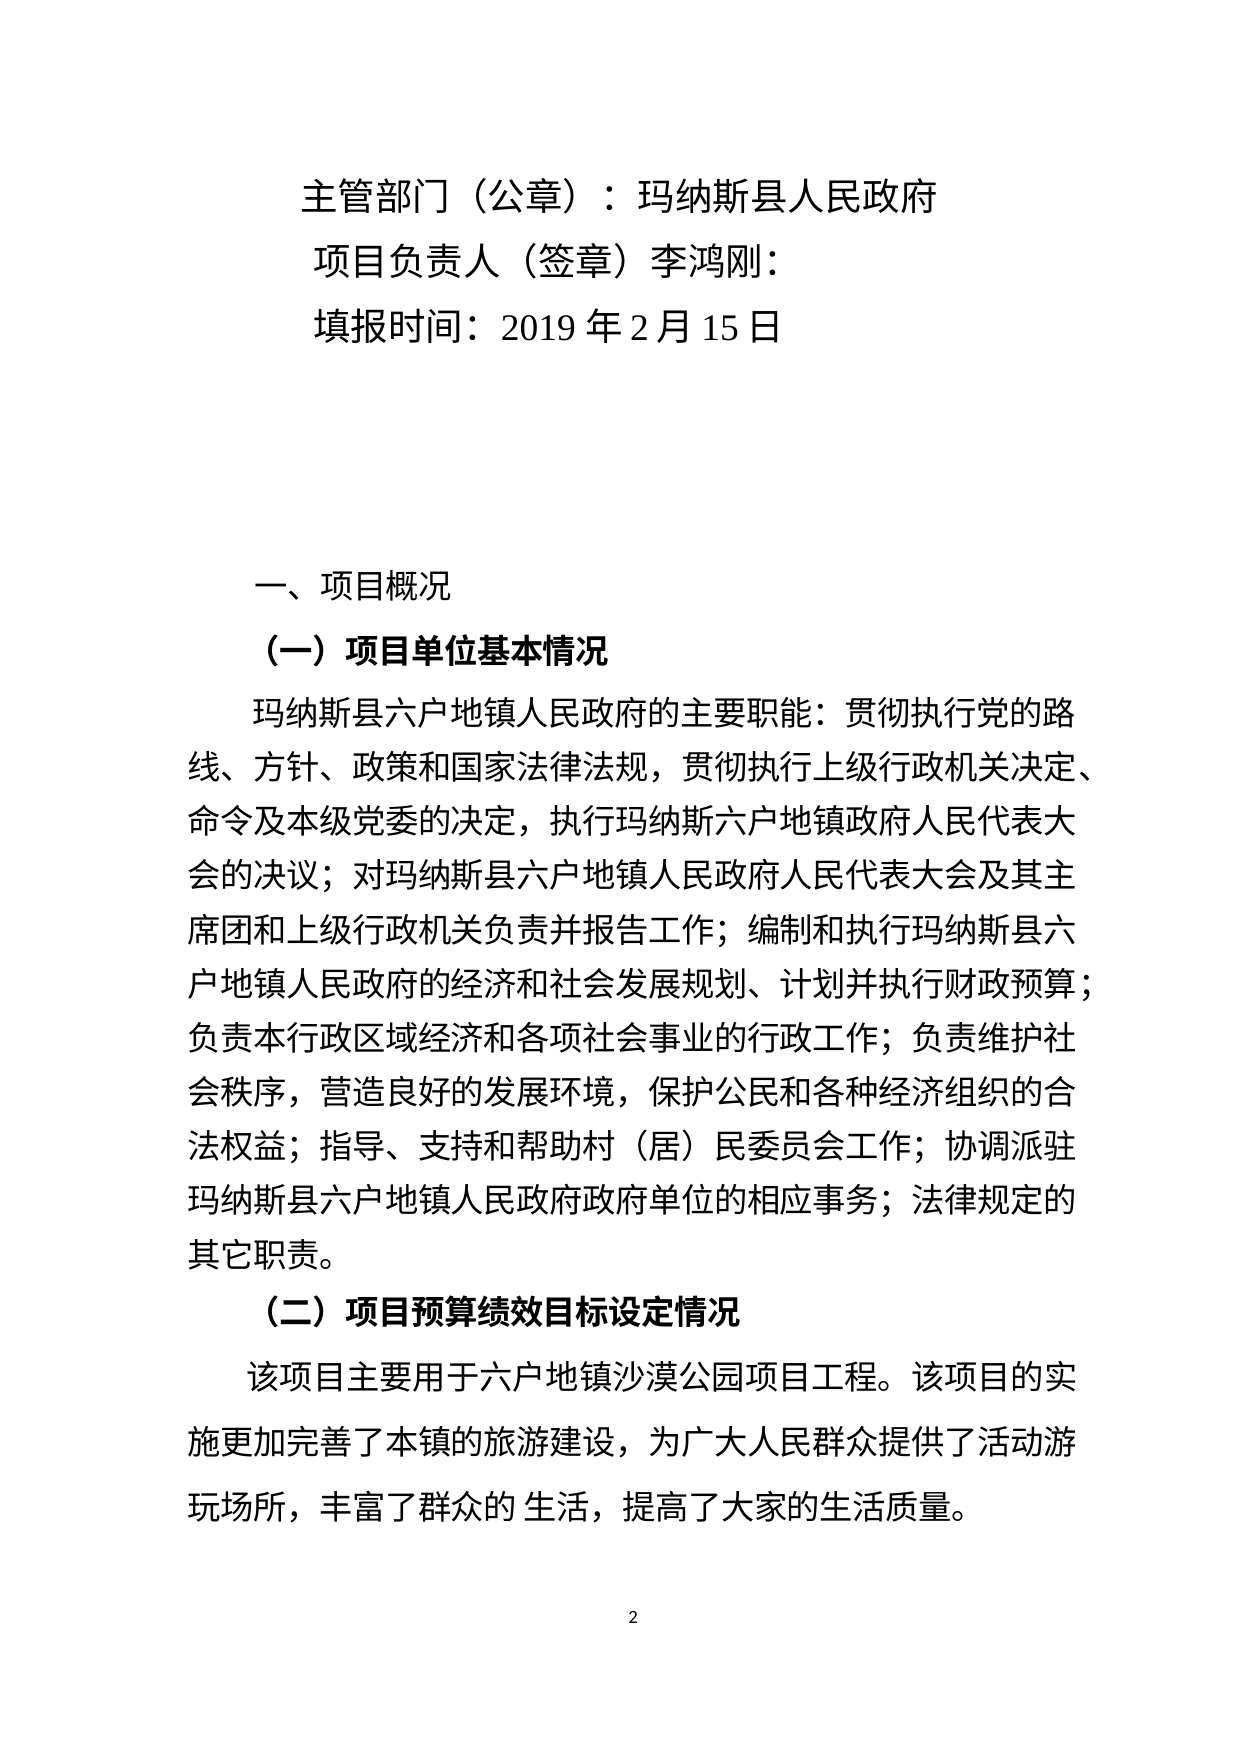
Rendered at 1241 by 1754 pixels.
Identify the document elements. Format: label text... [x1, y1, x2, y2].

text 一、项目概况 [187, 552, 1078, 617]
text 主管部门（公章）：玛纳斯县人民政府 [187, 162, 1078, 227]
text 玛纳斯县六户地镇人民政府的主要职能：贯彻执行党的路线、方针、政策和国家法律法规，贯彻执行上级行政机关决定、命令及本级党委的决定，执行玛纳斯六户地镇政府人民代表大会的决议；对玛纳斯县六户地镇人民政府人民代表大会及其主席团和上级行政机关负责并报告工作；编制和执行玛纳斯县六户地镇人民政府的经济和社会发展规划、计划并执行财政预算；负责本行政区域经济和各项社会事业的行政工作；负责维护社会秩序，营造良好的发展环境，保护公民和各种经济组织的合法权益；指导、支持和帮助村（居）民委员会工作；协调派驻玛纳斯县六户地镇人民政府政府单位的相应事务；法律规定的其它职责。 [187, 682, 1078, 1278]
text 该项目主要用于六户地镇沙漠公园项目工程。该项目的实施更加完善了本镇的旅游建设，为广大人民群众提供了活动游玩场所，丰富了群众的 生活，提高了大家的生活质量。 [187, 1343, 1078, 1538]
text 填报时间：2019 年2月15日 [187, 292, 1078, 357]
text （二）项目预算绩效目标设定情况 [187, 1278, 1078, 1343]
text 项目负责人（签章）李鸿刚： [187, 227, 1078, 292]
text （一）项目单位基本情况 [187, 617, 1078, 682]
